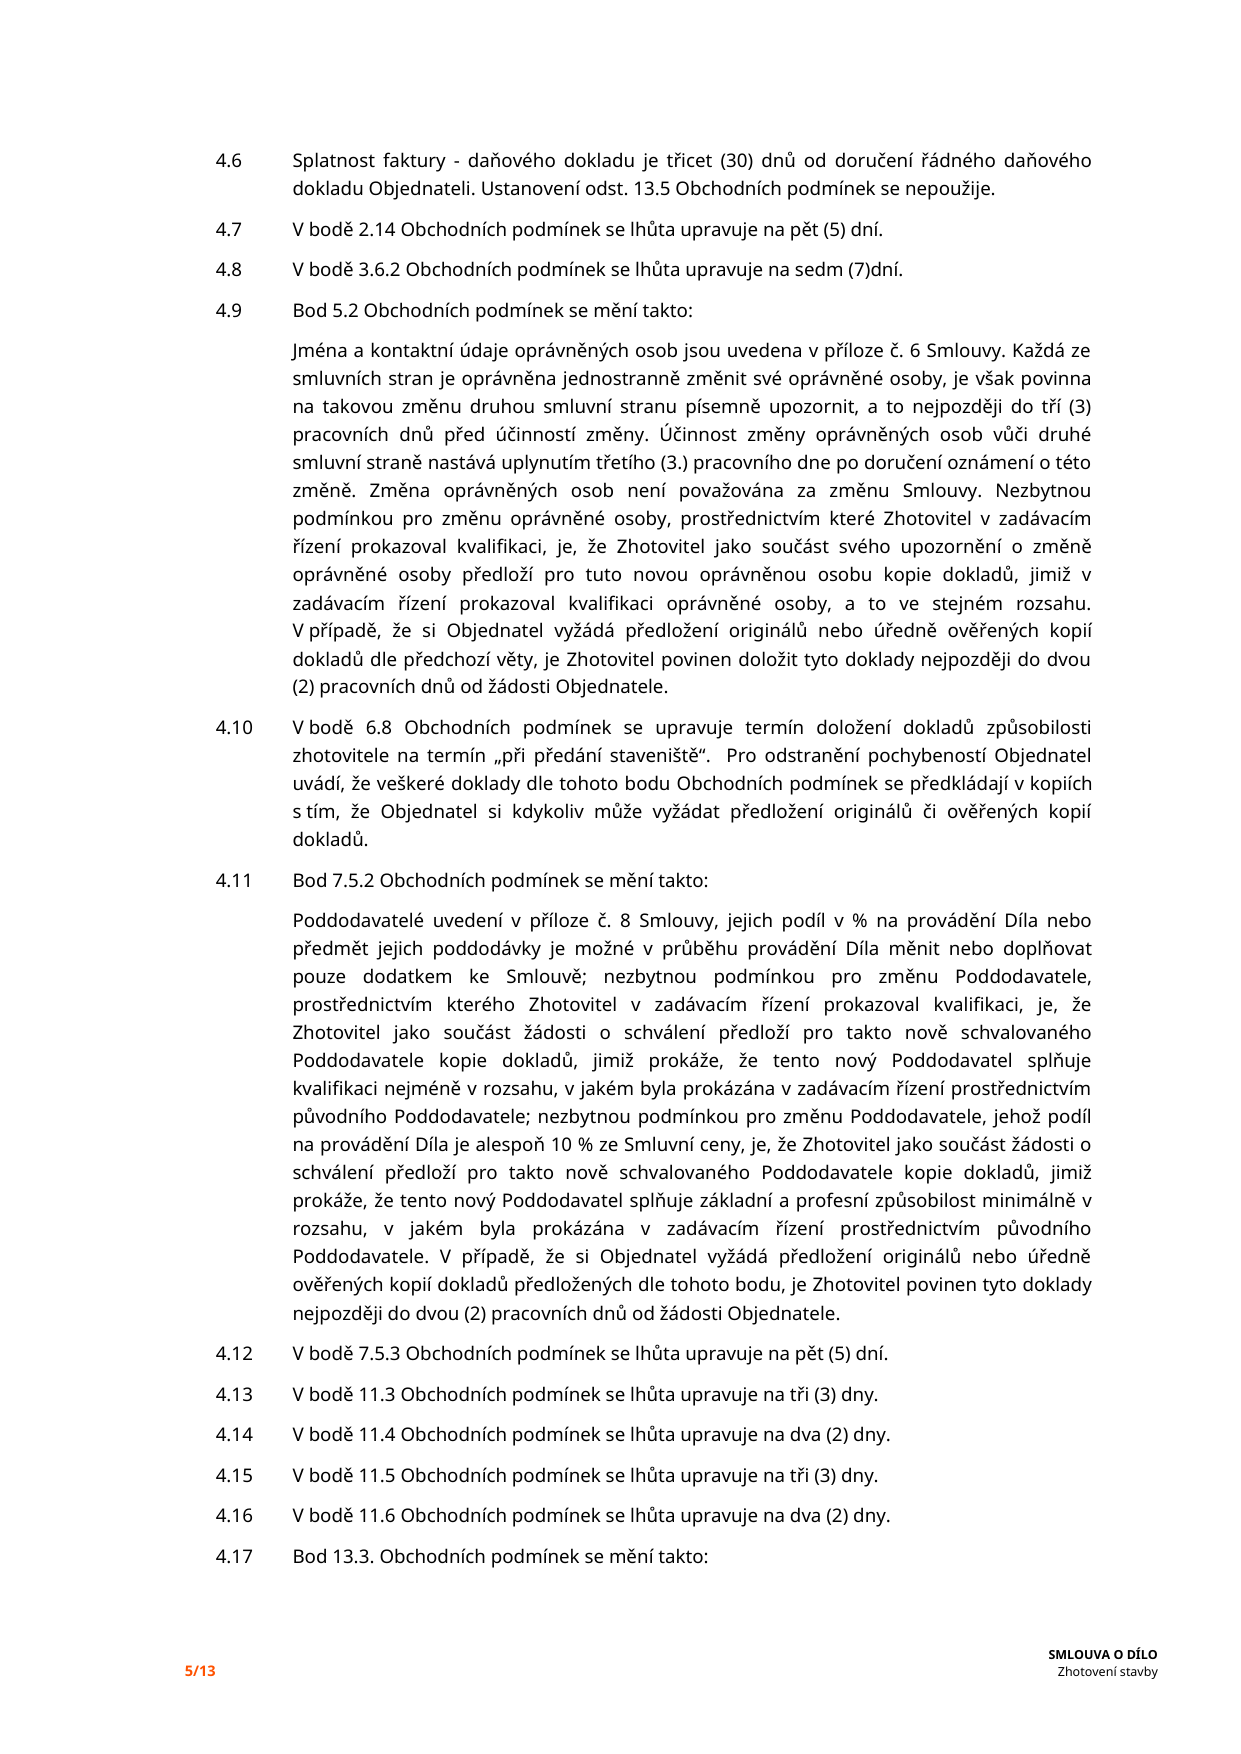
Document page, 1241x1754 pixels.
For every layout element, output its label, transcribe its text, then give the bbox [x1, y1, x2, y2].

text V bodě 11.3 Obchodních podmínek se lhůta upravuje na tři (3) dny. [216, 1381, 1093, 1406]
text Splatnost faktury - daňového dokladu je třicet (30) dnů od doručení řádného daňového dokladu Objednateli. Ustanovení odst. 13.5 Obchodních podmínek se nepoužije. [216, 147, 1093, 201]
text V bodě 11.5 Obchodních podmínek se lhůta upravuje na tři (3) dny. [216, 1462, 1093, 1487]
text V bodě 3.6.2 Obchodních podmínek se lhůta upravuje na sedm (7)dní. [216, 257, 1093, 282]
text V bodě 2.14 Obchodních podmínek se lhůta upravuje na pět (5) dní. [216, 216, 1093, 242]
text Bod 13.3. Obchodních podmínek se mění takto: [216, 1543, 1093, 1568]
text Bod 5.2 Obchodních podmínek se mění takto: [216, 297, 1093, 323]
text V bodě 6.8 Obchodních podmínek se upravuje termín doložení dokladů způsobilosti zhotovitele na termín „při předání staveniště“. Pro odstranění pochybeností Objednatel uvádí, že veškeré doklady dle tohoto bodu Obchodních podmínek se předkládají v kopiích s tím, že Objednatel si kdykoliv může vyžádat předložení originálů či ověřených kopií dokladů. [216, 714, 1093, 852]
text Poddodavatelé uvedení v příloze č. 8 Smlouvy, jejich podíl v % na provádění Díla nebo předmět jejich poddodávky je možné v průběhu provádění Díla měnit nebo doplňovat pouze dodatkem ke Smlouvě; nezbytnou podmínkou pro změnu Poddodavatele, prostřednictvím kterého Zhotovitel v zadávacím řízení prokazoval kvalifikaci, je, že Zhotovitel jako součást žádosti o schválení předloží pro takto nově schvalovaného Poddodavatele kopie dokladů, jimiž prokáže, že tento nový Poddodavatel splňuje kvalifikaci nejméně v rozsahu, v jakém byla prokázána v zadávacím řízení prostřednictvím původního Poddodavatele; nezbytnou podmínkou pro změnu Poddodavatele, jehož podíl na provádění Díla je alespoň 10 % ze Smluvní ceny, je, že Zhotovitel jako součást žádosti o schválení předloží pro takto nově schvalovaného Poddodavatele kopie dokladů, jimiž prokáže, že tento nový Poddodavatel splňuje základní a profesní způsobilost minimálně v rozsahu, v jakém byla prokázána v zadávacím řízení prostřednictvím původního Poddodavatele. V případě, že si Objednatel vyžádá předložení originálů nebo úředně ověřených kopií dokladů předložených dle tohoto bodu, je Zhotovitel povinen tyto doklady nejpozději do dvou (2) pracovních dnů od žádosti Objednatele. [292, 907, 1093, 1325]
text Bod 7.5.2 Obchodních podmínek se mění takto: [216, 867, 1093, 892]
text Jména a kontaktní údaje oprávněných osob jsou uvedena v příloze č. 6 Smlouvy. Každá ze smluvních stran je oprávněna jednostranně změnit své oprávněné osoby, je však povinna na takovou změnu druhou smluvní stranu písemně upozornit, a to nejpozději do tří (3) pracovních dnů před účinností změny. Účinnost změny oprávněných osob vůči druhé smluvní straně nastává uplynutím třetího (3.) pracovního dne po doručení oznámení o této změně. Změna oprávněných osob není považována za změnu Smlouvy. Nezbytnou podmínkou pro změnu oprávněné osoby, prostřednictvím které Zhotovitel v zadávacím řízení prokazoval kvalifikaci, je, že Zhotovitel jako součást svého upozornění o změně oprávněné osoby předloží pro tuto novou oprávněnou osobu kopie dokladů, jimiž v zadávacím řízení prokazoval kvalifikaci oprávněné osoby, a to ve stejném rozsahu. V případě, že si Objednatel vyžádá předložení originálů nebo úředně ověřených kopií dokladů dle předchozí věty, je Zhotovitel povinen doložit tyto doklady nejpozději do dvou (2) pracovních dnů od žádosti Objednatele. [292, 338, 1093, 699]
text V bodě 11.6 Obchodních podmínek se lhůta upravuje na dva (2) dny. [216, 1502, 1093, 1528]
text V bodě 11.4 Obchodních podmínek se lhůta upravuje na dva (2) dny. [216, 1421, 1093, 1447]
text V bodě 7.5.3 Obchodních podmínek se lhůta upravuje na pět (5) dní. [216, 1340, 1093, 1366]
